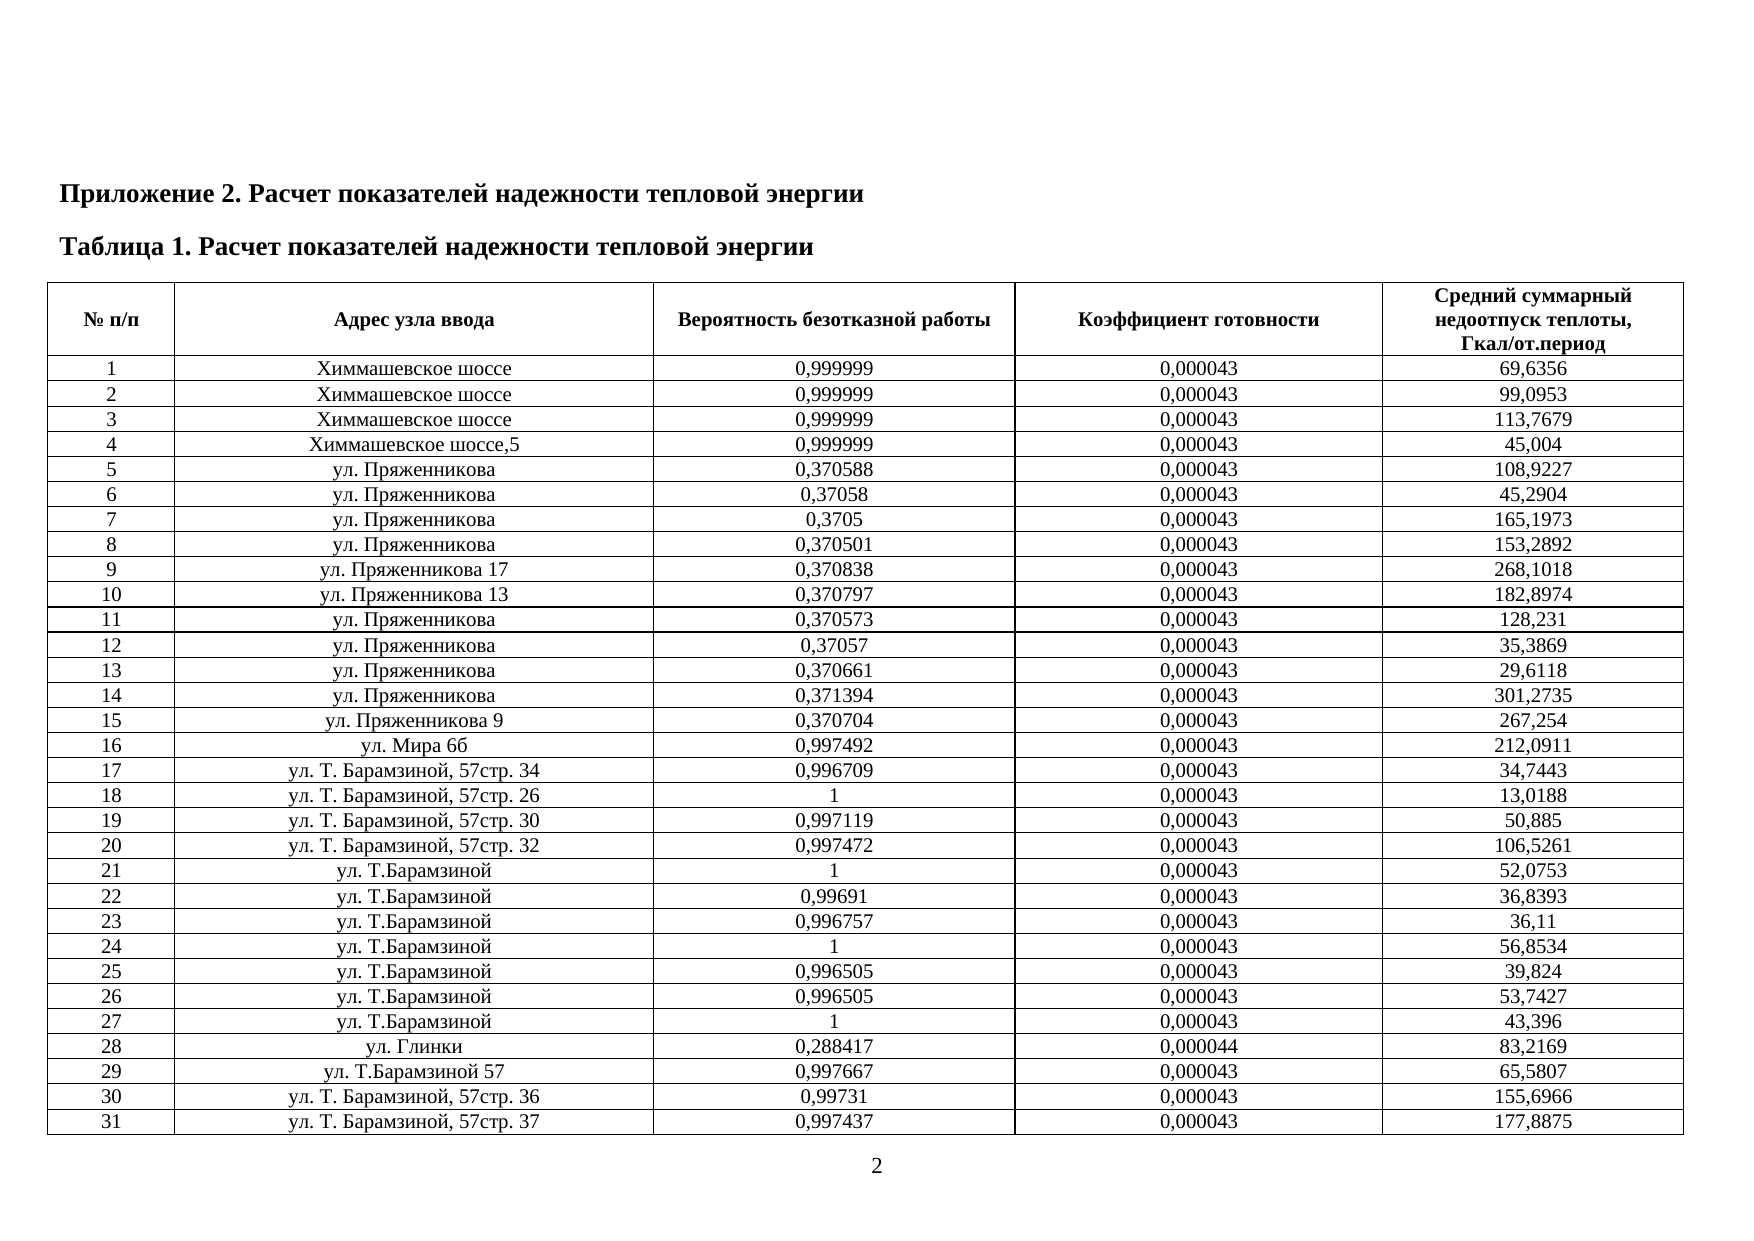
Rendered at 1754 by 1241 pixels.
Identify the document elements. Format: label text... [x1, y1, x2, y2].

table_cell 4 [48, 432, 174, 456]
table_cell ул. Т. Барамзиной, 57стр. 34 [175, 758, 653, 782]
table_cell 0,996505 [654, 959, 1014, 983]
table_cell 106,5261 [1383, 833, 1683, 857]
table_cell 35,3869 [1383, 633, 1683, 657]
table_cell Химмашевское шоссе [175, 356, 653, 380]
table_cell ул. Т.Барамзиной [175, 959, 653, 983]
table_cell 19 [48, 808, 174, 832]
table_cell 0,000043 [1016, 482, 1382, 506]
table_cell 65,5807 [1383, 1059, 1683, 1083]
table_cell 9 [48, 557, 174, 581]
table_cell 20 [48, 833, 174, 857]
table_cell 182,8974 [1383, 582, 1683, 606]
table_cell 45,2904 [1383, 482, 1683, 506]
table_cell 0,370838 [654, 557, 1014, 581]
table_header Средний суммарный недоотпуск теплоты, Гкал/от.период [1383, 283, 1683, 355]
table_cell 0,999999 [654, 432, 1014, 456]
table_cell 1 [654, 1009, 1014, 1033]
table_cell 0,370573 [654, 608, 1014, 631]
table_cell 0,000043 [1016, 432, 1382, 456]
table_cell 0,3705 [654, 507, 1014, 531]
table_cell 0,288417 [654, 1034, 1014, 1058]
table_cell 52,0753 [1383, 859, 1683, 882]
table_cell ул. Пряженникова [175, 482, 653, 506]
table_cell 108,9227 [1383, 457, 1683, 481]
table_cell 8 [48, 532, 174, 556]
table_cell 0,996757 [654, 909, 1014, 933]
table_cell ул. Пряженникова 13 [175, 582, 653, 606]
table_cell ул. Пряженникова [175, 608, 653, 631]
table_cell 13 [48, 658, 174, 682]
table_cell 11 [48, 608, 174, 631]
table_cell 177,8875 [1383, 1110, 1683, 1133]
table_cell ул. Т.Барамзиной [175, 859, 653, 882]
table_cell 17 [48, 758, 174, 782]
table_cell 50,885 [1383, 808, 1683, 832]
table_cell 0,000043 [1016, 1059, 1382, 1083]
table_cell 165,1973 [1383, 507, 1683, 531]
text Таблица 1. Расчет показателей надежности тепловой энергии [59, 230, 1695, 261]
table_cell 29 [48, 1059, 174, 1083]
table_cell ул. Пряженникова [175, 507, 653, 531]
table_cell 0,000043 [1016, 783, 1382, 807]
table_cell 1 [48, 356, 174, 380]
subtitle Приложение 2. Расчет показателей надежности тепловой энергии [59, 177, 1695, 208]
table_cell 0,000043 [1016, 909, 1382, 933]
table_cell 1 [654, 934, 1014, 958]
table_cell 0,996505 [654, 984, 1014, 1008]
table_cell 30 [48, 1084, 174, 1108]
table_cell 27 [48, 1009, 174, 1033]
table_cell 22 [48, 884, 174, 908]
table_cell ул. Глинки [175, 1034, 653, 1058]
table_cell 0,999999 [654, 381, 1014, 406]
table_cell 0,000043 [1016, 934, 1382, 958]
table_cell 0,000043 [1016, 507, 1382, 531]
table_cell 0,997437 [654, 1110, 1014, 1133]
table_header Адрес узла ввода [175, 283, 653, 355]
table_cell 56,8534 [1383, 934, 1683, 958]
table_header № п/п [48, 283, 174, 355]
table_cell 23 [48, 909, 174, 933]
table_cell 6 [48, 482, 174, 506]
table_cell ул. Пряженникова 9 [175, 708, 653, 732]
table_cell ул. Пряженникова 17 [175, 557, 653, 581]
table_cell 267,254 [1383, 708, 1683, 732]
table_cell 128,231 [1383, 608, 1683, 631]
table_cell 36,8393 [1383, 884, 1683, 908]
table_cell 301,2735 [1383, 683, 1683, 707]
table_cell 0,000043 [1016, 658, 1382, 682]
table_cell ул. Пряженникова [175, 633, 653, 657]
table_cell 0,000043 [1016, 1110, 1382, 1133]
table_cell ул. Пряженникова [175, 658, 653, 682]
table_header Вероятность безотказной работы [654, 283, 1014, 355]
table_cell 212,0911 [1383, 733, 1683, 757]
table_cell Химмашевское шоссе [175, 381, 653, 406]
table_cell 69,6356 [1383, 356, 1683, 380]
table_cell 0,000043 [1016, 984, 1382, 1008]
table_cell ул. Пряженникова [175, 457, 653, 481]
table_cell ул. Т. Барамзиной, 57стр. 32 [175, 833, 653, 857]
table_cell 83,2169 [1383, 1034, 1683, 1058]
table_cell 2 [48, 381, 174, 406]
table_cell 31 [48, 1110, 174, 1133]
table_cell 0,000043 [1016, 407, 1382, 431]
table_cell 3 [48, 407, 174, 431]
table_cell 21 [48, 859, 174, 882]
table_cell 24 [48, 934, 174, 958]
table_cell ул. Т.Барамзиной [175, 1009, 653, 1033]
table_cell 0,999999 [654, 407, 1014, 431]
table_cell ул. Пряженникова [175, 683, 653, 707]
table_cell 13,0188 [1383, 783, 1683, 807]
table_cell ул. Т. Барамзиной, 57стр. 37 [175, 1110, 653, 1133]
table_cell 0,000043 [1016, 356, 1382, 380]
table_cell 0,000043 [1016, 959, 1382, 983]
table_cell 14 [48, 683, 174, 707]
table_cell 0,000043 [1016, 582, 1382, 606]
table_cell 28 [48, 1034, 174, 1058]
table_cell 113,7679 [1383, 407, 1683, 431]
table_cell 12 [48, 633, 174, 657]
table_cell 0,997667 [654, 1059, 1014, 1083]
table_cell 39,824 [1383, 959, 1683, 983]
table_cell Химмашевское шоссе [175, 407, 653, 431]
table_cell 0,000043 [1016, 633, 1382, 657]
table_cell 45,004 [1383, 432, 1683, 456]
table_cell 99,0953 [1383, 381, 1683, 406]
table_cell ул. Т. Барамзиной, 57стр. 30 [175, 808, 653, 832]
table_cell 0,99691 [654, 884, 1014, 908]
table_cell 43,396 [1383, 1009, 1683, 1033]
table_cell 0,000043 [1016, 808, 1382, 832]
table_cell 0,000043 [1016, 884, 1382, 908]
table_cell ул. Т. Барамзиной, 57стр. 26 [175, 783, 653, 807]
table_cell ул. Т.Барамзиной [175, 934, 653, 958]
table_cell 0,000043 [1016, 833, 1382, 857]
table_cell ул. Мира 6б [175, 733, 653, 757]
table_cell 0,000043 [1016, 1009, 1382, 1033]
table_cell 0,370704 [654, 708, 1014, 732]
table_cell Химмашевское шоссе,5 [175, 432, 653, 456]
table_cell 0,000043 [1016, 859, 1382, 882]
table_cell ул. Т. Барамзиной, 57стр. 36 [175, 1084, 653, 1108]
table_cell 0,37057 [654, 633, 1014, 657]
table_cell ул. Т.Барамзиной [175, 884, 653, 908]
table_cell ул. Т.Барамзиной [175, 909, 653, 933]
table_cell 0,999999 [654, 356, 1014, 380]
table_cell 0,997119 [654, 808, 1014, 832]
table_cell 0,370501 [654, 532, 1014, 556]
table_cell 0,000043 [1016, 708, 1382, 732]
table_header Коэффициент готовности [1016, 283, 1382, 355]
table_cell 29,6118 [1383, 658, 1683, 682]
table_cell 0,370661 [654, 658, 1014, 682]
table_cell 0,000043 [1016, 532, 1382, 556]
table_cell ул. Пряженникова [175, 532, 653, 556]
table_cell 0,000043 [1016, 608, 1382, 631]
table_cell 16 [48, 733, 174, 757]
table_cell 7 [48, 507, 174, 531]
table_cell 0,371394 [654, 683, 1014, 707]
table_cell 0,370797 [654, 582, 1014, 606]
table_cell 0,000043 [1016, 758, 1382, 782]
table_cell 0,370588 [654, 457, 1014, 481]
table_cell 26 [48, 984, 174, 1008]
table_cell 0,000043 [1016, 381, 1382, 406]
table_cell 0,000043 [1016, 557, 1382, 581]
table_cell 53,7427 [1383, 984, 1683, 1008]
table_cell 153,2892 [1383, 532, 1683, 556]
table_cell 34,7443 [1383, 758, 1683, 782]
table_cell 268,1018 [1383, 557, 1683, 581]
table_cell 0,000043 [1016, 457, 1382, 481]
table_cell 0,997492 [654, 733, 1014, 757]
table_cell 0,997472 [654, 833, 1014, 857]
table_cell 5 [48, 457, 174, 481]
table_cell 1 [654, 783, 1014, 807]
table_cell 15 [48, 708, 174, 732]
table_cell 10 [48, 582, 174, 606]
table_cell 0,37058 [654, 482, 1014, 506]
table_cell 18 [48, 783, 174, 807]
table_cell 0,000044 [1016, 1034, 1382, 1058]
table_cell ул. Т.Барамзиной [175, 984, 653, 1008]
table_cell 0,000043 [1016, 733, 1382, 757]
table_cell 36,11 [1383, 909, 1683, 933]
table_cell 155,6966 [1383, 1084, 1683, 1108]
table_cell 0,000043 [1016, 683, 1382, 707]
table_cell 0,000043 [1016, 1084, 1382, 1108]
table_cell ул. Т.Барамзиной 57 [175, 1059, 653, 1083]
table_cell 25 [48, 959, 174, 983]
table_cell 0,99731 [654, 1084, 1014, 1108]
table_cell 1 [654, 859, 1014, 882]
table_cell 0,996709 [654, 758, 1014, 782]
